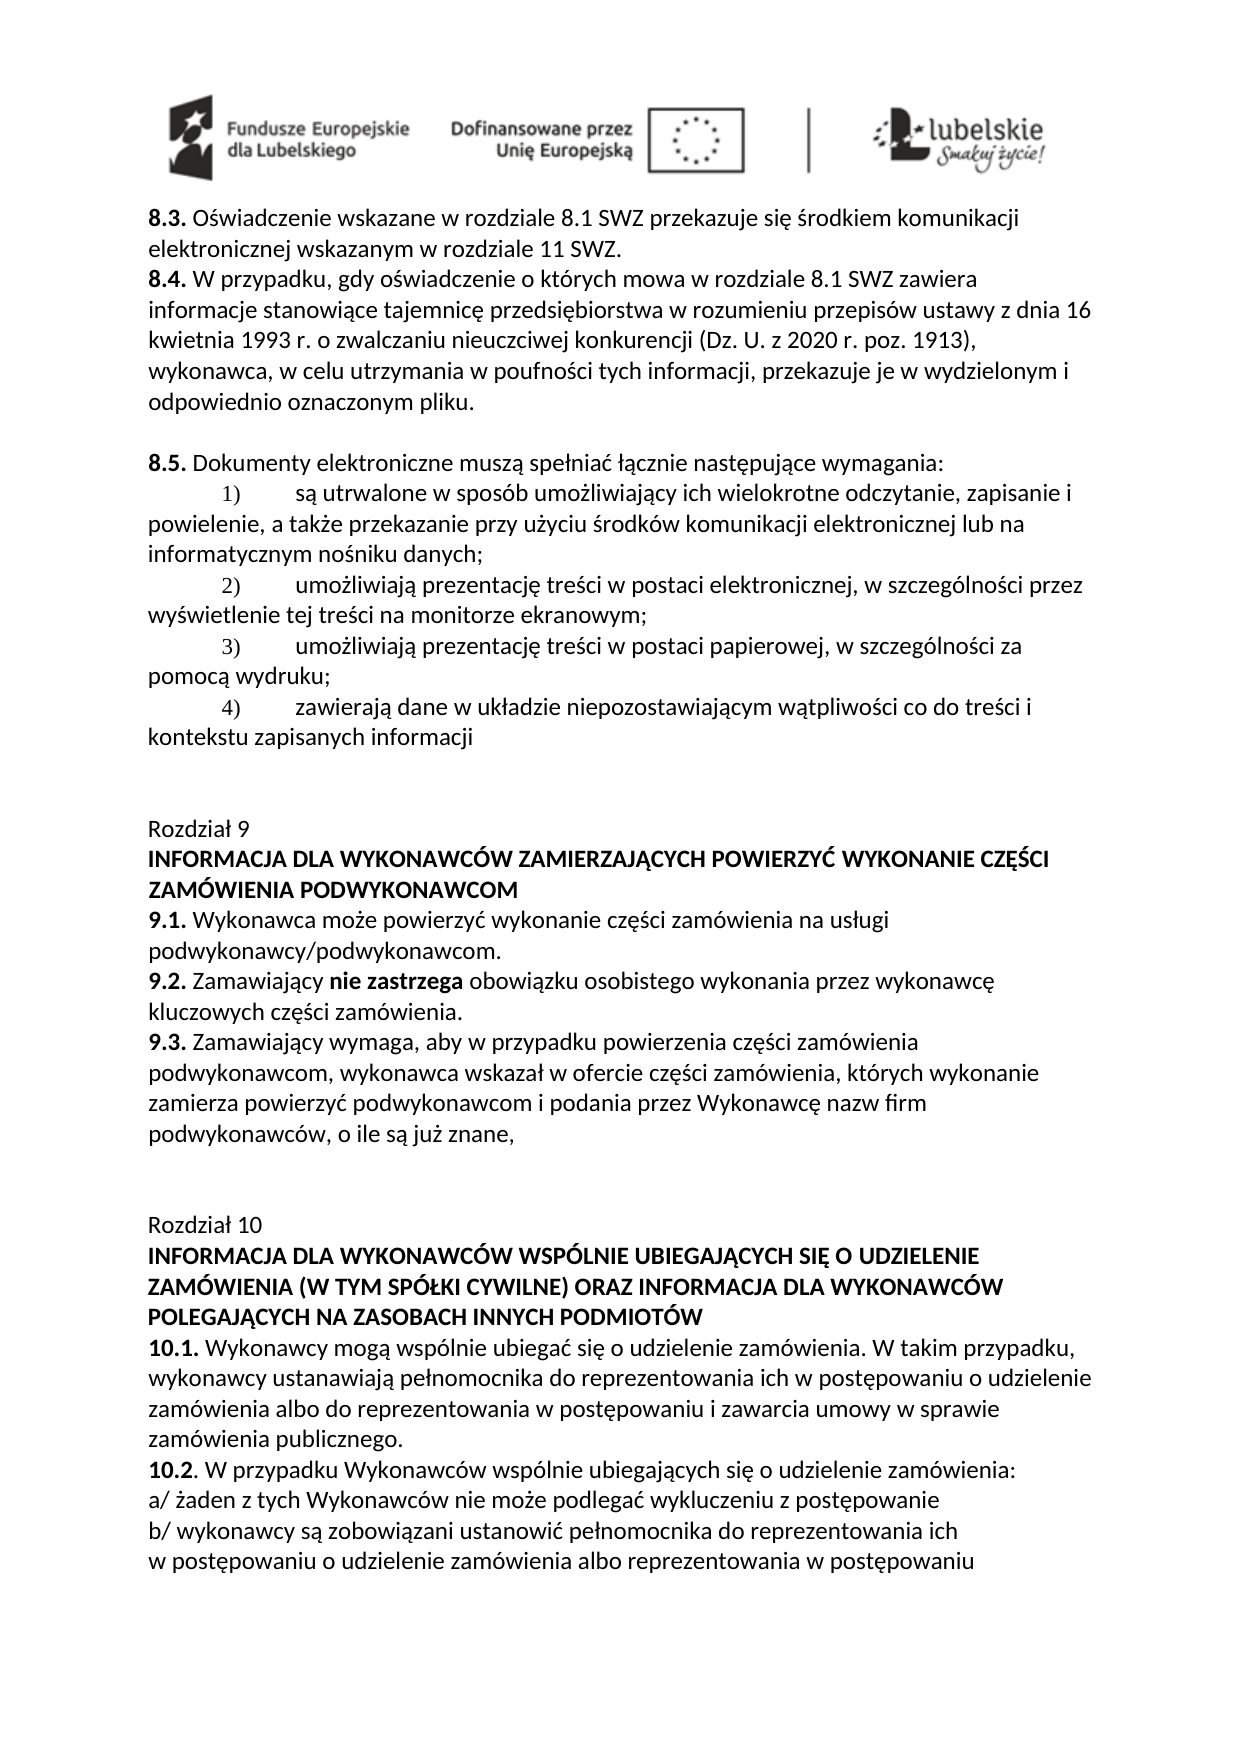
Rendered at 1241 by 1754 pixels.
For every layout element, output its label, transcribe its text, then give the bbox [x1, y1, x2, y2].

text 8.5. Dokumenty elektroniczne muszą spełniać łącznie następujące wymagania: [148, 447, 1093, 477]
list zawierają dane w układzie niepozostawiającym wątpliwości co do treści i kontekstu zapisanych informacji [148, 691, 1093, 752]
text 9.1. Wykonawca może powierzyć wykonanie części zamówienia na usługi podwykonawcy/podwykonawcom. [148, 904, 1093, 966]
text Rozdział 10 [148, 1210, 1092, 1240]
text INFORMACJA DLA WYKONAWCÓW WSPÓLNIE UBIEGAJĄCYCH SIĘ O UDZIELENIE ZAMÓWIENIA (W TYM SPÓŁKI CYWILNE) ORAZ INFORMACJA DLA WYKONAWCÓW POLEGAJĄCYCH NA ZASOBACH INNYCH PODMIOTÓW [148, 1240, 1093, 1332]
text 10.1. Wykonawcy mogą wspólnie ubiegać się o udzielenie zamówienia. W takim przypadku, wykonawcy ustanawiają pełnomocnika do reprezentowania ich w postępowaniu o udzielenie zamówienia albo do reprezentowania w postępowaniu i zawarcia umowy w sprawie zamówienia publicznego. [148, 1332, 1093, 1454]
text a/ żaden z tych Wykonawców nie może podlegać wykluczeniu z postępowanie [148, 1484, 1093, 1515]
picture [147, 73, 1066, 203]
list umożliwiają prezentację treści w postaci papierowej, w szczególności za pomocą wydruku; [148, 630, 1093, 691]
list umożliwiają prezentację treści w postaci elektronicznej, w szczególności przez wyświetlenie tej treści na monitorze ekranowym; [148, 569, 1093, 630]
text 10.2. W przypadku Wykonawców wspólnie ubiegających się o udzielenie zamówienia: [148, 1454, 1093, 1484]
text 9.3. Zamawiający wymaga, aby w przypadku powierzenia części zamówienia podwykonawcom, wykonawca wskazał w ofercie części zamówienia, których wykonanie zamierza powierzyć podwykonawcom i podania przez Wykonawcę nazw firm podwykonawców, o ile są już znane, [148, 1027, 1093, 1149]
list są utrwalone w sposób umożliwiający ich wielokrotne odczytanie, zapisanie i powielenie, a także przekazanie przy użyciu środków komunikacji elektronicznej lub na informatycznym nośniku danych; [148, 477, 1093, 569]
text 9.2. Zamawiający nie zastrzega obowiązku osobistego wykonania przez wykonawcę kluczowych części zamówienia. [148, 966, 1093, 1027]
text INFORMACJA DLA WYKONAWCÓW ZAMIERZAJĄCYCH POWIERZYĆ WYKONANIE CZĘŚCI ZAMÓWIENIA PODWYKONAWCOM [148, 843, 1093, 904]
text 8.4. W przypadku, gdy oświadczenie o których mowa w rozdziale 8.1 SWZ zawiera informacje stanowiące tajemnicę przedsiębiorstwa w rozumieniu przepisów ustawy z dnia 16 kwietnia 1993 r. o zwalczaniu nieuczciwej konkurencji (Dz. U. z 2020 r. poz. 1913), wykonawca, w celu utrzymania w poufności tych informacji, przekazuje je w wydzielonym i odpowiednio oznaczonym pliku. [148, 263, 1093, 416]
text Rozdział 9 [148, 813, 1093, 843]
text 8.3. Oświadczenie wskazane w rozdziale 8.1 SWZ przekazuje się środkiem komunikacji elektronicznej wskazanym w rozdziale 11 SWZ. [148, 202, 1093, 263]
